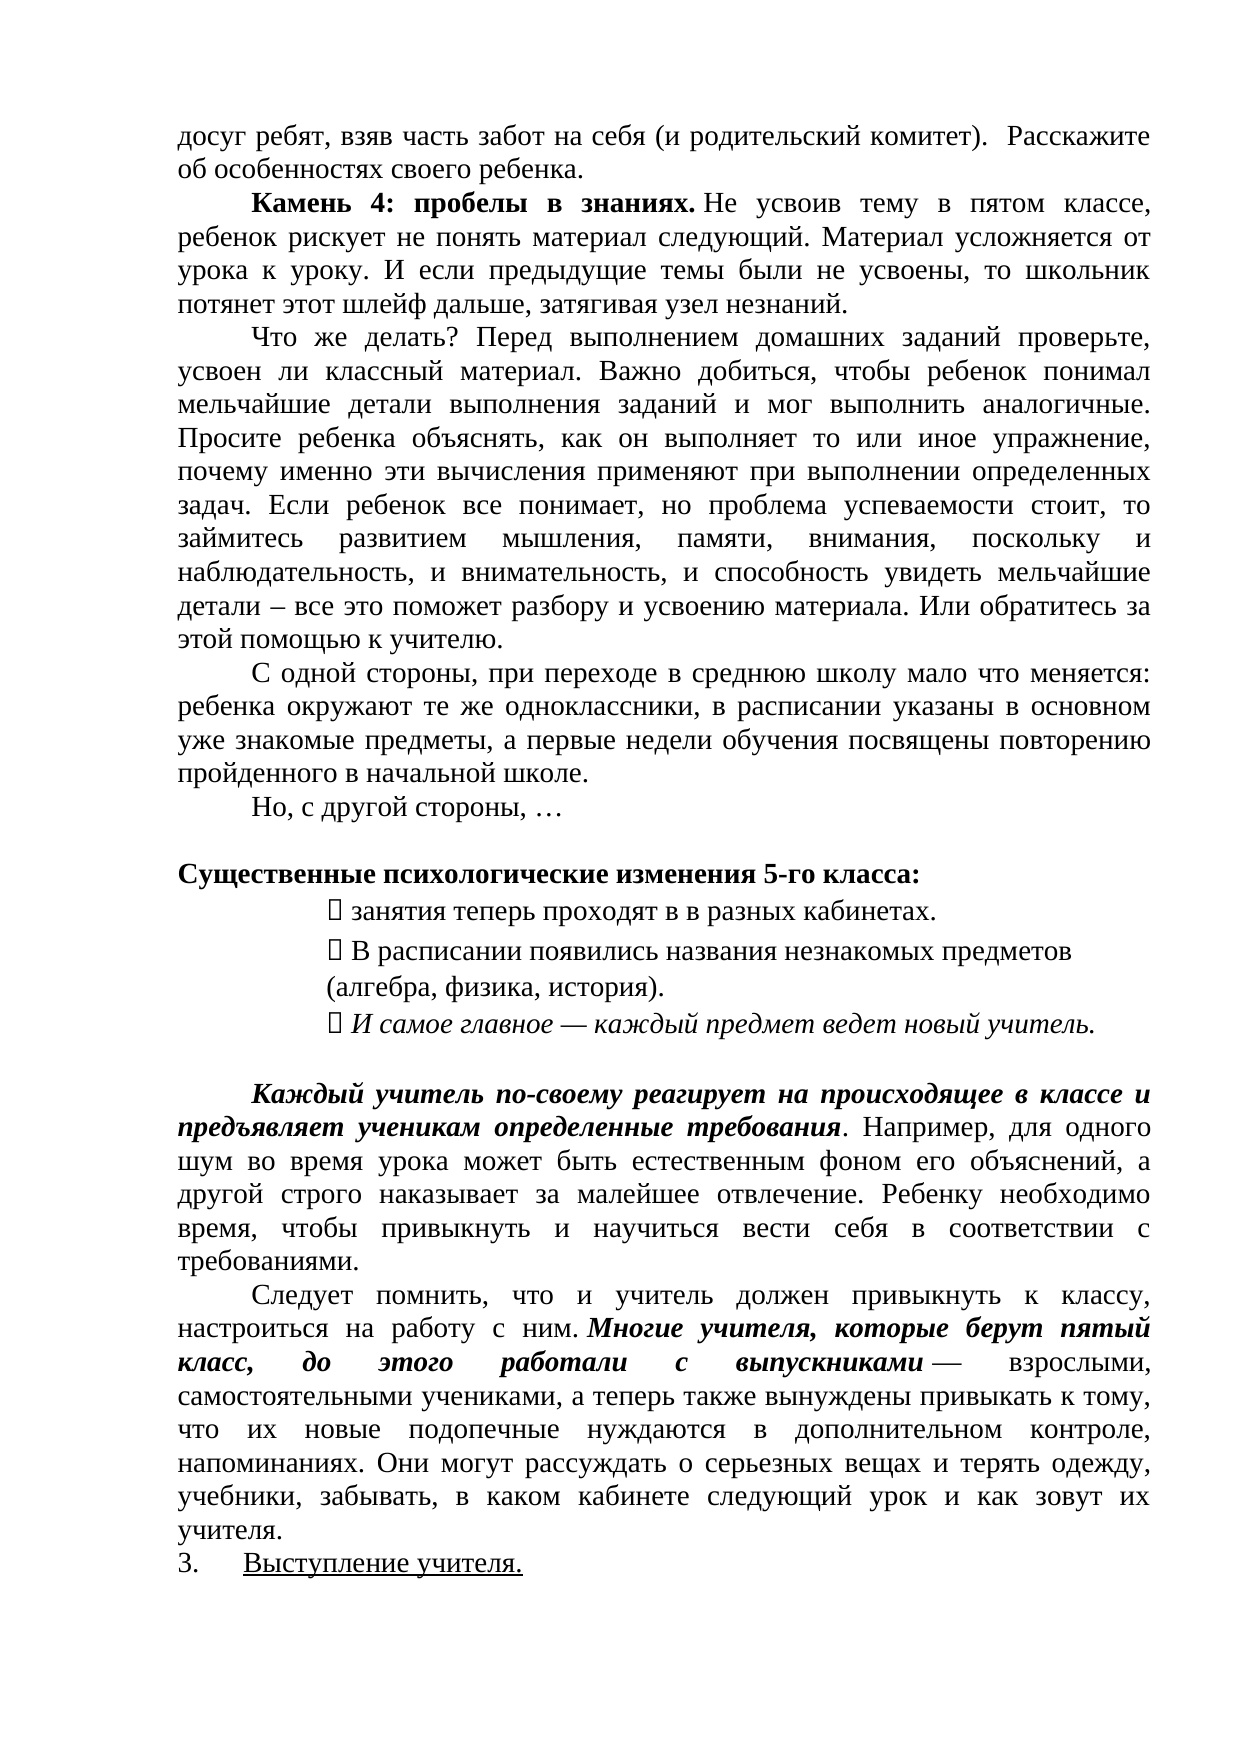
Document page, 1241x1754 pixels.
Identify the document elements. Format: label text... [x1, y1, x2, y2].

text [177, 118, 1152, 185]
text  занятия теперь проходят в в разных кабинетах. [326, 889, 1152, 929]
text Существенные психологические изменения 5-го класса: [177, 856, 1152, 889]
text Следует помнить, что и учитель должен привыкнуть к классу, настроиться на работу с ним. Многие учителя, которые берут пятый класс, до этого работали с выпускниками — взрослыми, самостоятельными учениками, а теперь также вынуждены привыкать к тому, что их новые подопечные нуждаются в дополнительном контроле, напоминаниях. Они могут рассуждать о серьезных вещах и терять одежду, учебники, забывать, в каком кабинете следующий урок и как зовут их учителя. [177, 1277, 1152, 1545]
text Каждый учитель по-своему реагирует на происходящее в классе и предъявляет ученикам определенные требования. Например, для одного шум во время урока может быть естественным фоном его объяснений, а другой строго наказывает за малейшее отвлечение. Ребенку необходимо время, чтобы привыкнуть и научиться вести себя в соответствии с требованиями. [177, 1076, 1152, 1277]
text  И самое главное — каждый предмет ведет новый учитель. [326, 1002, 1152, 1042]
text Камень 4: пробелы в знаниях. Не усвоив тему в пятом классе, ребенок рискует не понять материал следующий. Материал усложняется от урока к уроку. И если предыдущие темы были не усвоены, то школьник потянет этот шлейф дальше, затягивая узел незнаний. [177, 185, 1152, 319]
text  В расписании появились названия незнакомых предметов (алгебра, физика, история). [326, 929, 1152, 1002]
text 3. Выступление учителя. [177, 1545, 1152, 1579]
text Что же делать? Перед выполнением домашних заданий проверьте, усвоен ли классный материал. Важно добиться, чтобы ребенок понимал мельчайшие детали выполнения заданий и мог выполнить аналогичные. Просите ребенка объяснять, как он выполняет то или иное упражнение, почему именно эти вычисления применяют при выполнении определенных задач. Если ребенок все понимает, но проблема успеваемости стоит, то займитесь развитием мышления, памяти, внимания, поскольку и наблюдательность, и внимательность, и способность увидеть мельчайшие детали – все это поможет разбору и усвоению материала. Или обратитесь за этой помощью к учителю. [177, 319, 1152, 655]
text С одной стороны, при переходе в среднюю школу мало что меняется: ребенка окружают те же одноклассники, в расписании указаны в основном уже знакомые предметы, а первые недели обучения посвящены повторению пройденного в начальной школе. [177, 655, 1152, 789]
text Но, с другой стороны, … [177, 789, 1152, 822]
